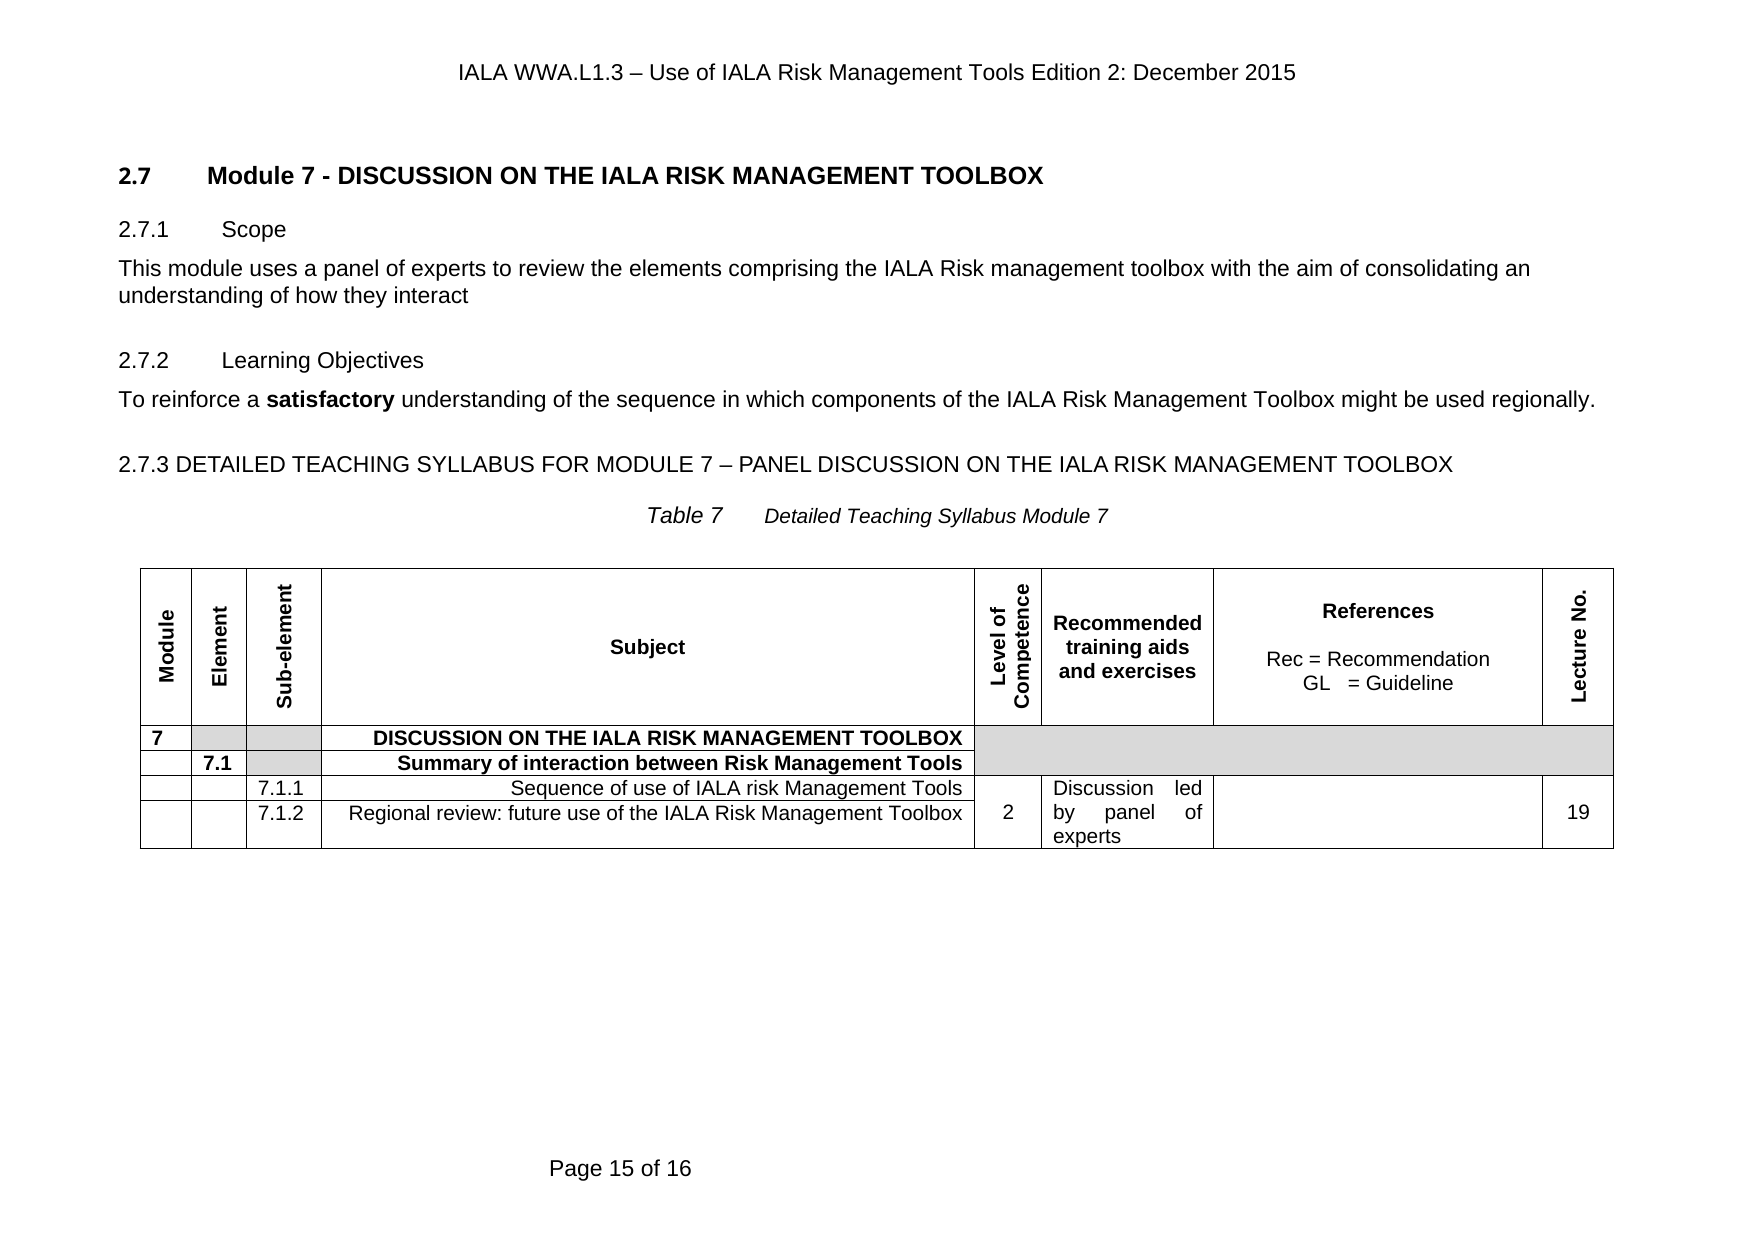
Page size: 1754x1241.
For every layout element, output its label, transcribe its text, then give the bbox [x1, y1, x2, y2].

table_cell [247, 726, 321, 750]
table_cell [141, 751, 191, 775]
table_header Module [141, 569, 191, 725]
table_cell 7 [141, 726, 191, 750]
table_cell 7.1.1 [247, 776, 321, 800]
table_cell 19 [1543, 776, 1613, 848]
text To reinforce a satisfactory understanding of the sequence in which components of the IALA Risk Management Toolbox might be used regionally. [118, 386, 1636, 412]
table_header Subject [322, 569, 974, 725]
table_cell [247, 751, 321, 775]
subtitle Module 7 - DISCUSSION ON THE IALA RISK MANAGEMENT TOOLBOX [118, 160, 1636, 191]
subtitle Scope [118, 216, 1636, 243]
table_header References Rec = Recommendation GL = Guideline [1214, 569, 1542, 725]
table_header Element [192, 569, 246, 725]
table_cell Sequence of use of IALA risk Management Tools [322, 776, 974, 800]
text Detailed Teaching Syllabus Module 7 [118, 502, 1636, 529]
table_cell 2 [975, 776, 1041, 848]
table_cell [1214, 776, 1542, 848]
text This module uses a panel of experts to review the elements comprising the IALA Risk management toolbox with the aim of consolidating an understanding of how they interact [118, 255, 1636, 308]
table_cell [192, 726, 246, 750]
subtitle 2.7.3 DETAILED TEACHING SYLLABUS FOR MODULE 7 – PANEL DISCUSSION ON THE IALA RISK MANAGEMENT TOOLBOX [118, 451, 1636, 477]
table_cell Discussion led by panel of experts [1042, 776, 1213, 848]
table_header Lecture No. [1543, 569, 1613, 725]
table_cell [141, 801, 191, 848]
table_cell [192, 801, 246, 848]
table_cell [192, 776, 246, 800]
table_cell 7.1.2 [247, 801, 321, 848]
table_header Sub-element [247, 569, 321, 725]
table_cell Summary of interaction between Risk Management Tools [322, 751, 974, 775]
table_header Recommended training aids and exercises [1042, 569, 1213, 725]
table_cell [975, 726, 1613, 775]
table_cell [141, 776, 191, 800]
table_cell DISCUSSION ON THE IALA RISK MANAGEMENT TOOLBOX [322, 726, 974, 750]
subtitle Learning Objectives [118, 347, 1636, 373]
table_header Level of Competence [975, 569, 1041, 725]
table_cell Regional review: future use of the IALA Risk Management Toolbox [322, 801, 974, 848]
table_cell 7.1 [192, 751, 246, 775]
